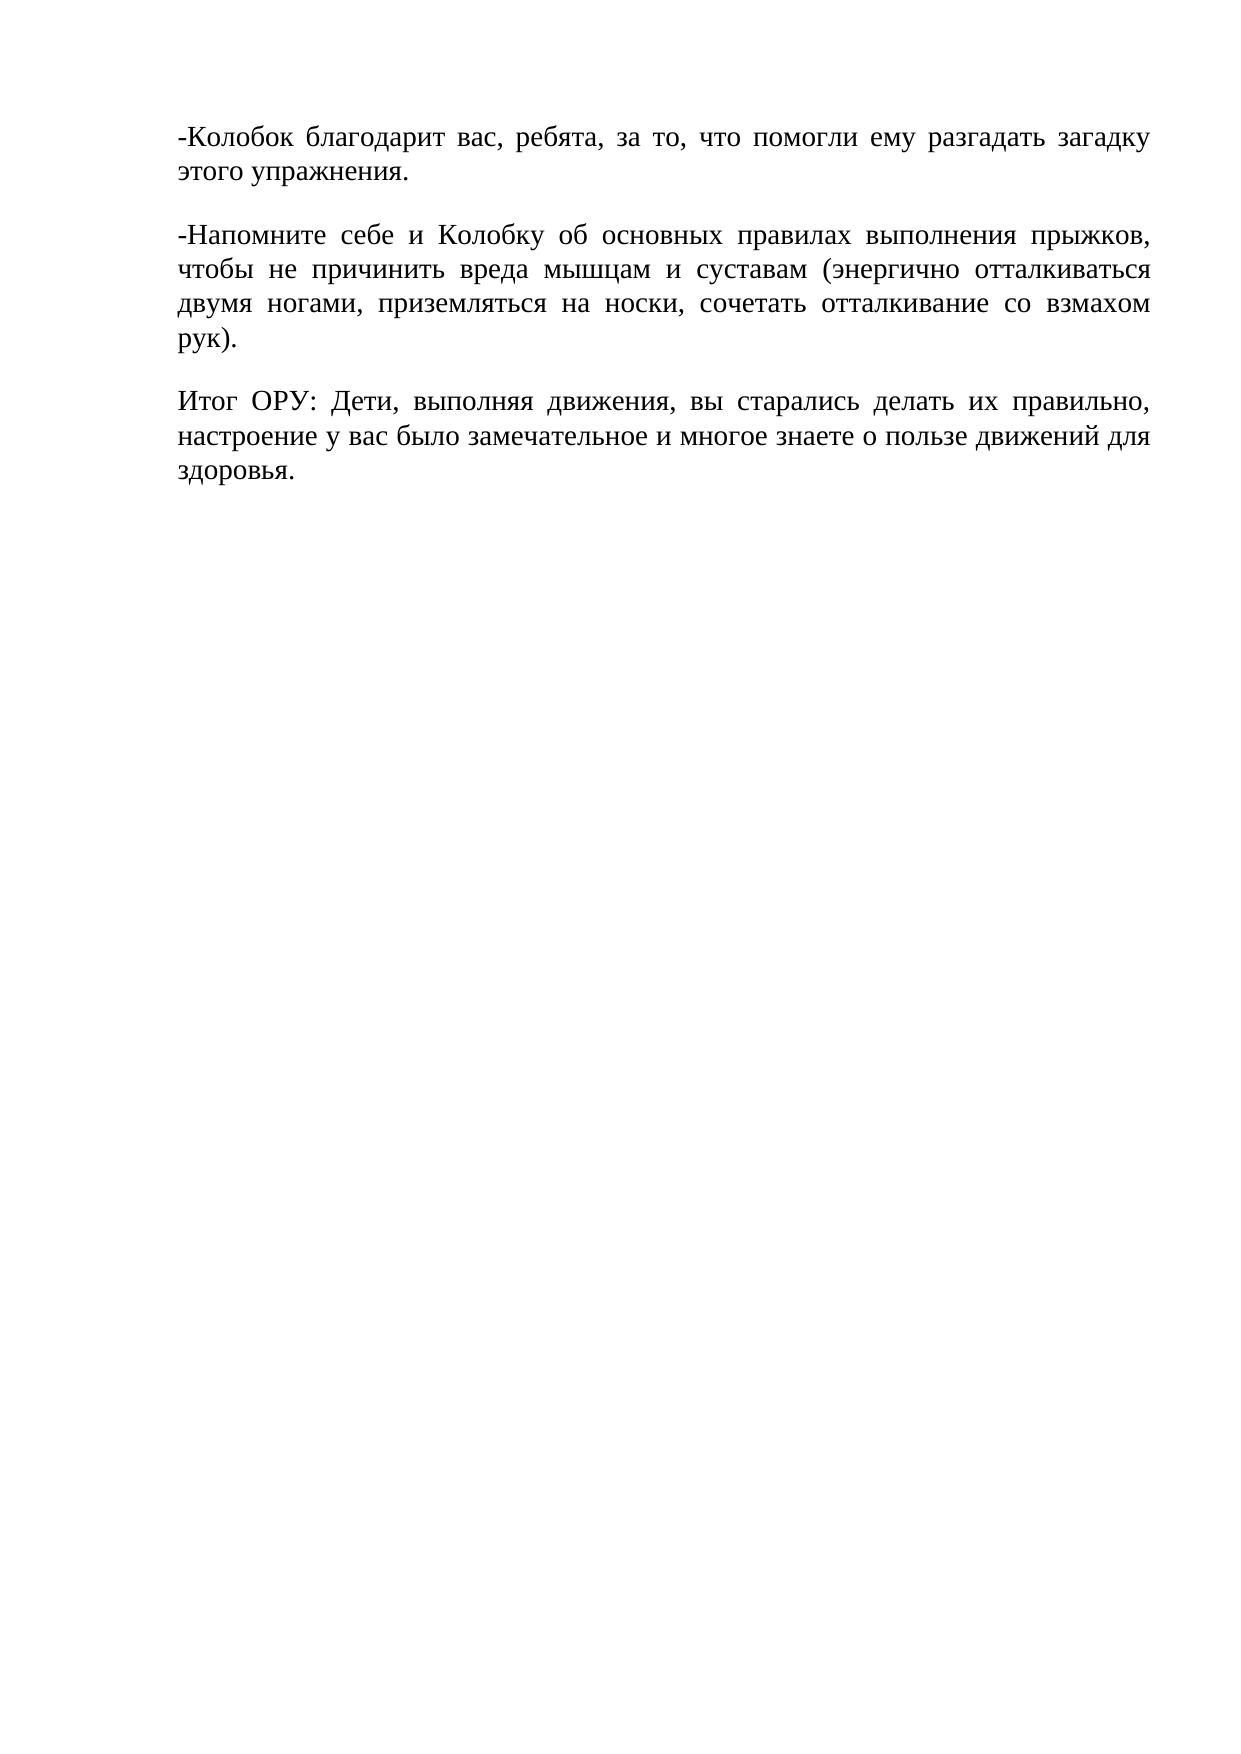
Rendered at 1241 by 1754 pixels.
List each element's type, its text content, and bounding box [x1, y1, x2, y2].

text Итог ОРУ: Дети, выполняя движения, вы старались делать их правильно, настроение у вас было замечательное и многое знаете о пользе движений для здоровья. [177, 383, 1152, 486]
text -Колобок благодарит вас, ребята, за то, что помогли ему разгадать загадку этого упражнения. [177, 118, 1152, 187]
text -Напомните себе и Колобку об основных правилах выполнения прыжков, чтобы не причинить вреда мышцам и суставам (энергично отталкиваться двумя ногами, приземляться на носки, сочетать отталкивание со взмахом рук). [177, 216, 1152, 353]
